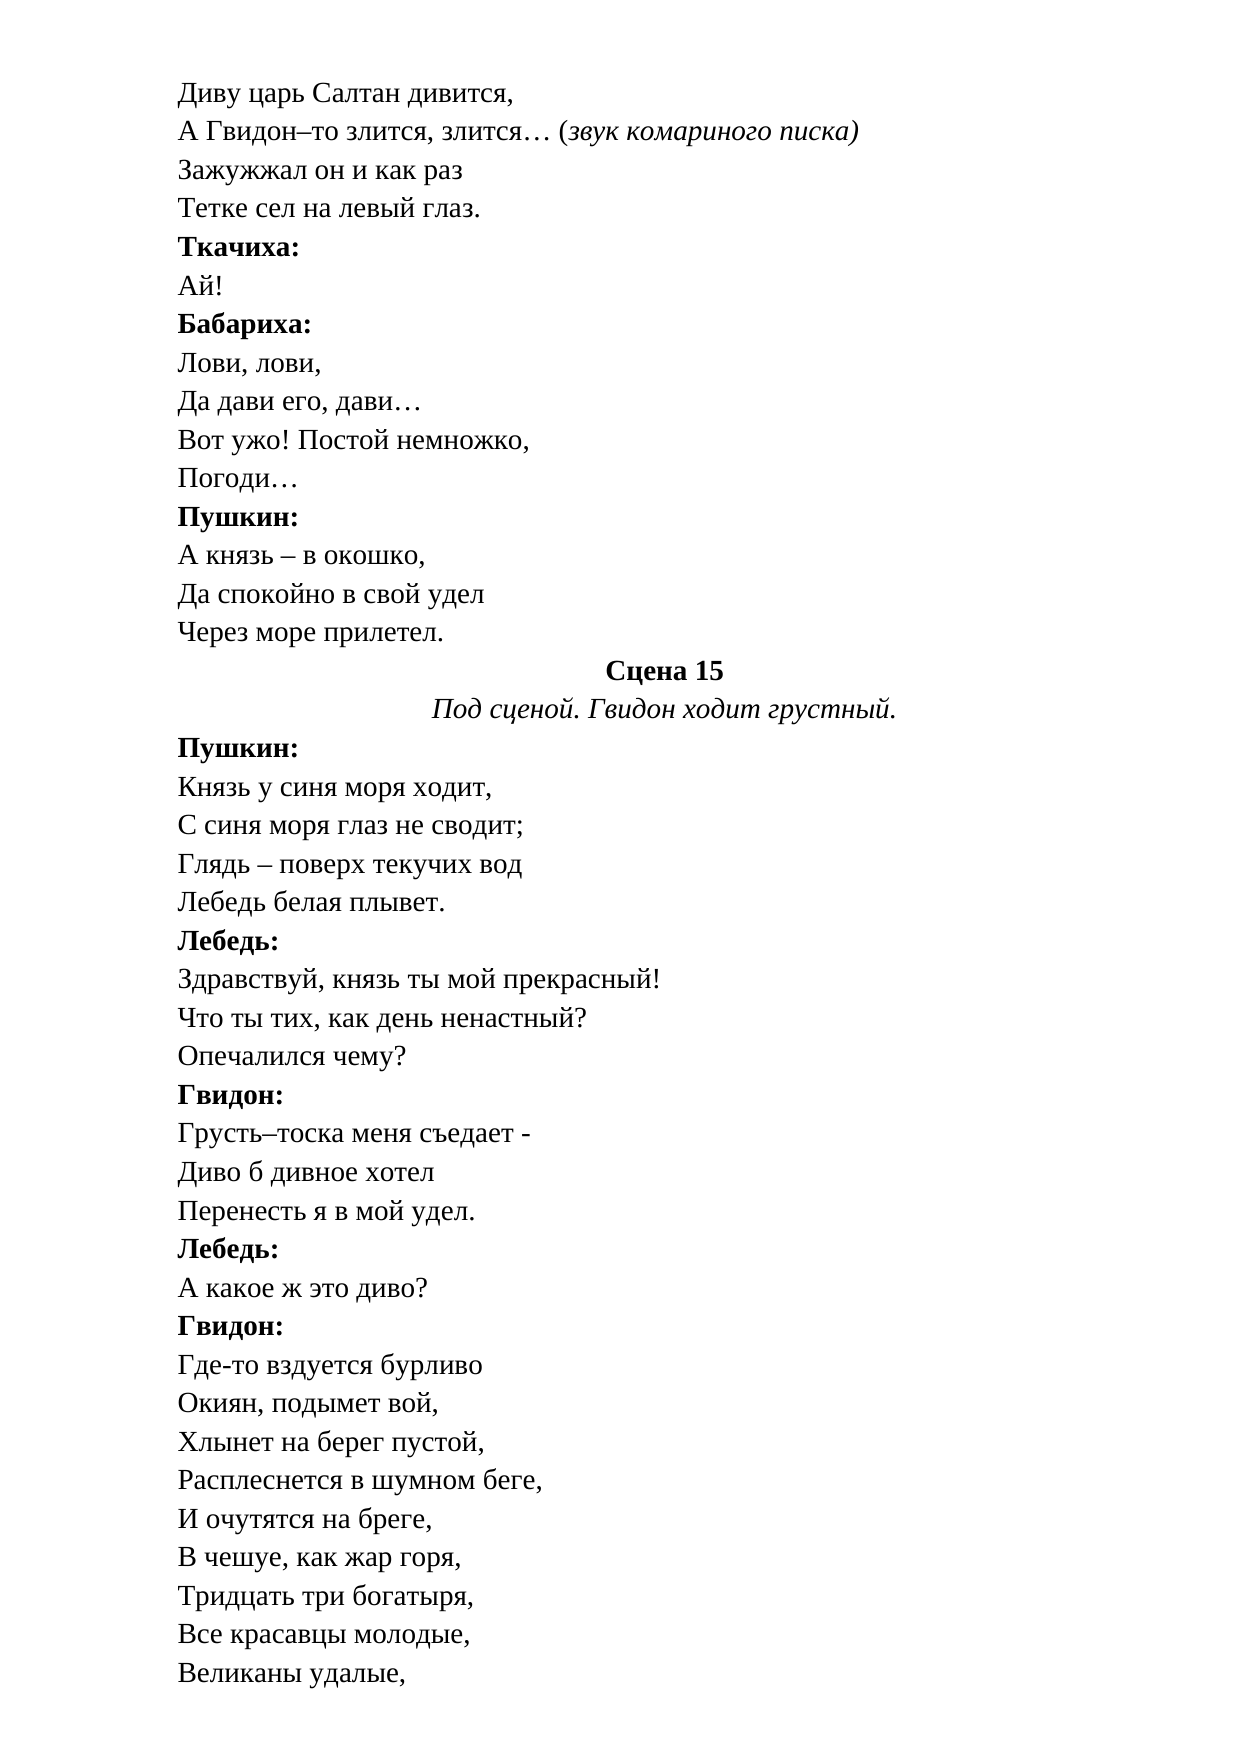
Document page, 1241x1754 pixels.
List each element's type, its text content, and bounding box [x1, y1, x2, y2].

text Лебедь: [177, 1231, 1152, 1265]
text С синя моря глаз не сводит; [177, 807, 1152, 841]
text Князь у синя моря ходит, [177, 769, 1152, 802]
text Под сценой. Гвидон ходит грустный. [177, 692, 1152, 725]
text Грусть–тоска меня съедает - [177, 1116, 1152, 1149]
text Лови, лови, [177, 345, 1152, 378]
text Да спокойно в свой удел [177, 576, 1152, 609]
text Пушкин: [177, 499, 1152, 532]
text Что ты тих, как день ненастный? [177, 1000, 1152, 1033]
text А какое ж это диво? [177, 1270, 1152, 1303]
text А Гвидон–то злится, злится… (звук комариного писка) [177, 113, 1152, 147]
text Окиян, подымет вой, [177, 1385, 1152, 1419]
text Бабариха: [177, 306, 1152, 340]
text Хлынет на берег пустой, [177, 1424, 1152, 1457]
text Через море прилетел. [177, 614, 1152, 648]
text Пушкин: [177, 730, 1152, 764]
text А князь – в окошко, [177, 537, 1152, 571]
text В чешуе, как жар горя, [177, 1539, 1152, 1573]
text Ай! [177, 268, 1152, 301]
text Глядь – поверх текучих вод [177, 846, 1152, 879]
text Лебедь: [177, 923, 1152, 956]
text Зажужжал он и как раз [177, 152, 1152, 186]
text Тридцать три богатыря, [177, 1578, 1152, 1612]
text Тетке сел на левый глаз. [177, 191, 1152, 224]
text Сцена 15 [177, 653, 1152, 687]
text Опечалился чему? [177, 1038, 1152, 1072]
text Все красавцы молодые, [177, 1617, 1152, 1650]
text Перенесть я в мой удел. [177, 1193, 1152, 1226]
text И очутятся на бреге, [177, 1501, 1152, 1534]
text Ткачиха: [177, 229, 1152, 263]
text Расплеснется в шумном беге, [177, 1462, 1152, 1496]
text Гвидон: [177, 1077, 1152, 1111]
text Где-то вздуется бурливо [177, 1347, 1152, 1380]
text Вот ужо! Постой немножко, [177, 422, 1152, 455]
text Погоди… [177, 460, 1152, 494]
text Здравствуй, князь ты мой прекрасный! [177, 961, 1152, 995]
text Диво б дивное хотел [177, 1154, 1152, 1188]
text Гвидон: [177, 1308, 1152, 1342]
text Да дави его, дави… [177, 383, 1152, 417]
text Великаны удалые, [177, 1655, 1152, 1689]
text Диву царь Салтан дивится, [177, 75, 1152, 108]
text Лебедь белая плывет. [177, 884, 1152, 918]
